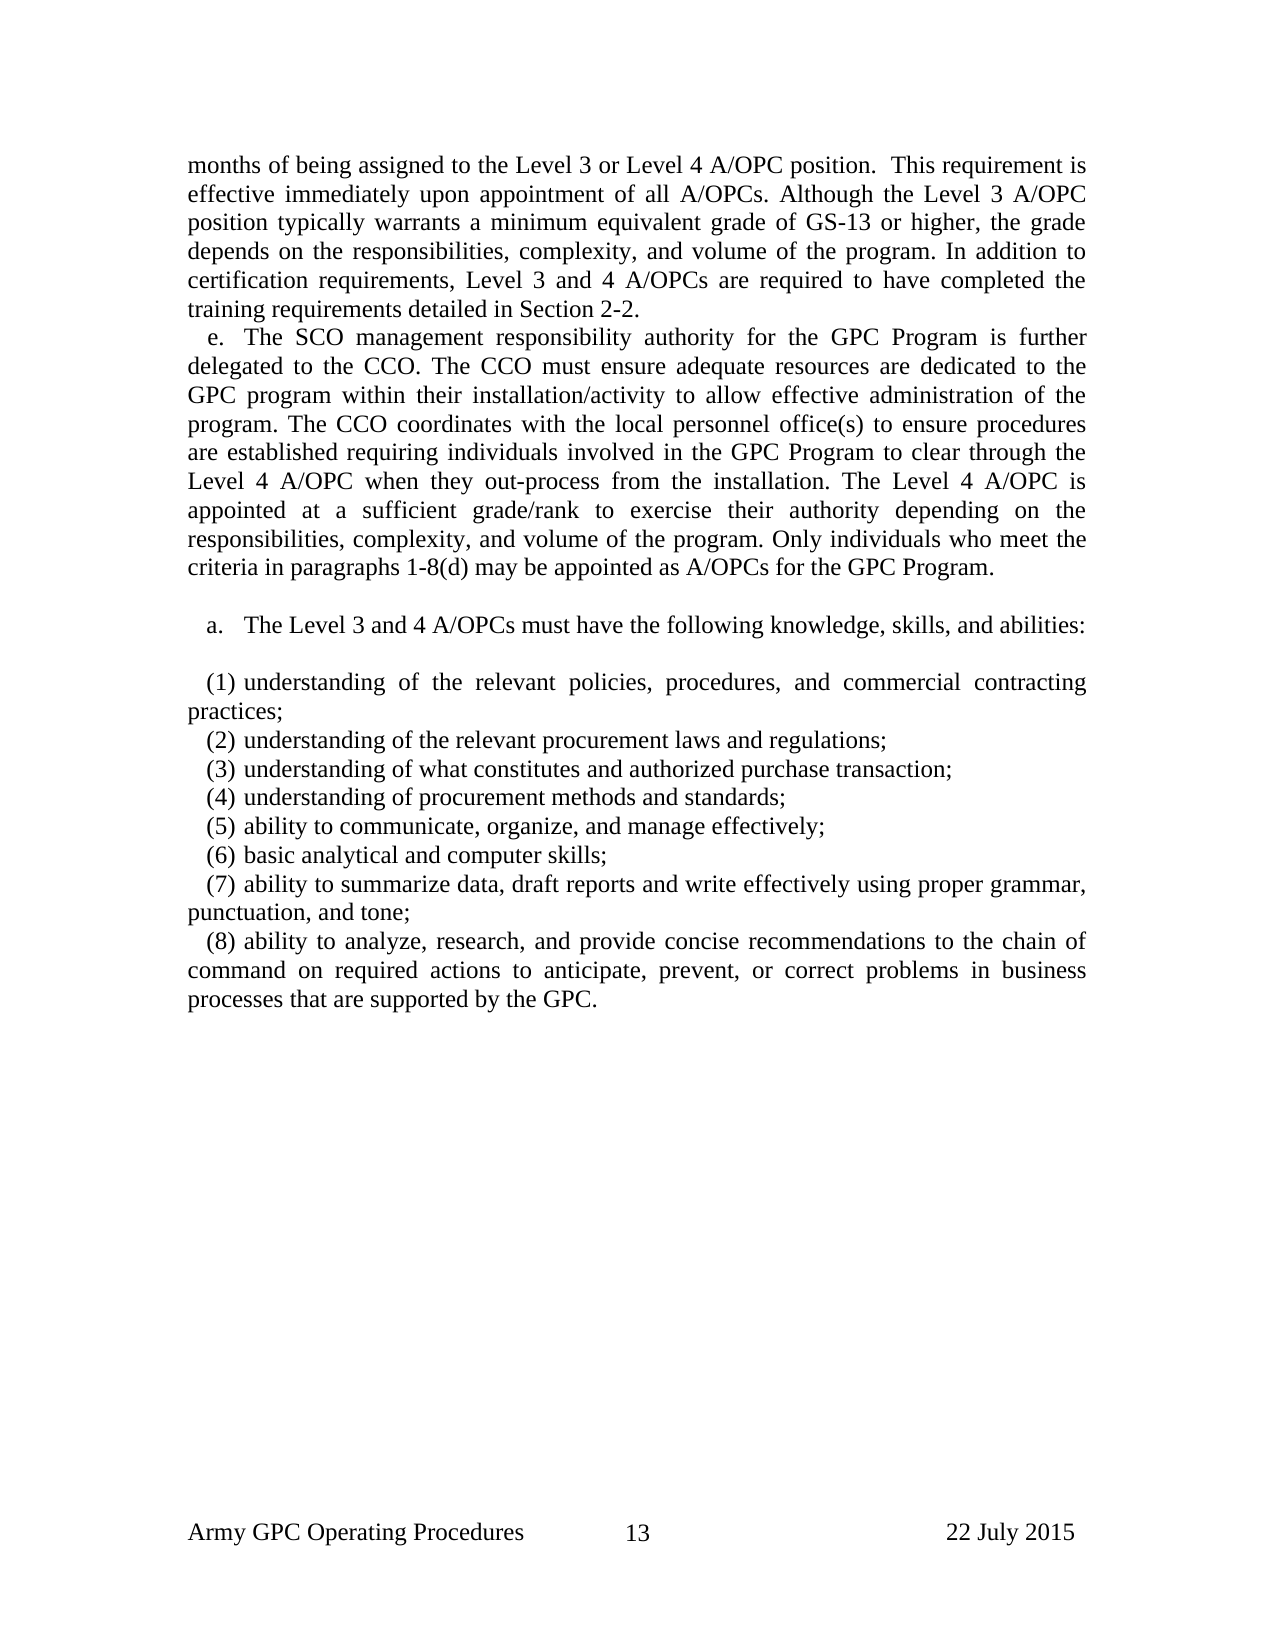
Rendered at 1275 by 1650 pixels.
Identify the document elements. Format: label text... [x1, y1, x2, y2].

text (7) ability to summarize data, draft reports and write effectively using proper grammar, punctuation, and tone; [187, 869, 1087, 926]
text (4) understanding of procurement methods and standards; [187, 782, 1087, 811]
text (6) basic analytical and computer skills; [187, 840, 1087, 869]
text (5) ability to communicate, organize, and manage effectively; [187, 811, 1087, 840]
text (8) ability to analyze, research, and provide concise recommendations to the chain of command on required actions to anticipate, prevent, or correct problems in business processes that are supported by the GPC. [187, 926, 1087, 1012]
text (2) understanding of the relevant procurement laws and regulations; [187, 725, 1087, 754]
text e. The SCO management responsibility authority for the GPC Program is further delegated to the CCO. The CCO must ensure adequate resources are dedicated to the GPC program within their installation/activity to allow effective administration of the program. The CCO coordinates with the local personnel office(s) to ensure procedures are established requiring individuals involved in the GPC Program to clear through the Level 4 A/OPC when they out-process from the installation. The Level 4 A/OPC is appointed at a sufficient grade/rank to exercise their authority depending on the responsibilities, complexity, and volume of the program. Only individuals who meet the criteria in paragraphs 1-8(d) may be appointed as A/OPCs for the GPC Program. [187, 322, 1087, 581]
text (1) understanding of the relevant policies, procedures, and commercial contracting practices; [187, 667, 1087, 725]
list The Level 3 and 4 A/OPCs must have the following knowledge skills and abilities: [187, 610, 1087, 639]
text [187, 150, 1087, 322]
text (3) understanding of what constitutes and authorized purchase transaction; [187, 754, 1087, 782]
